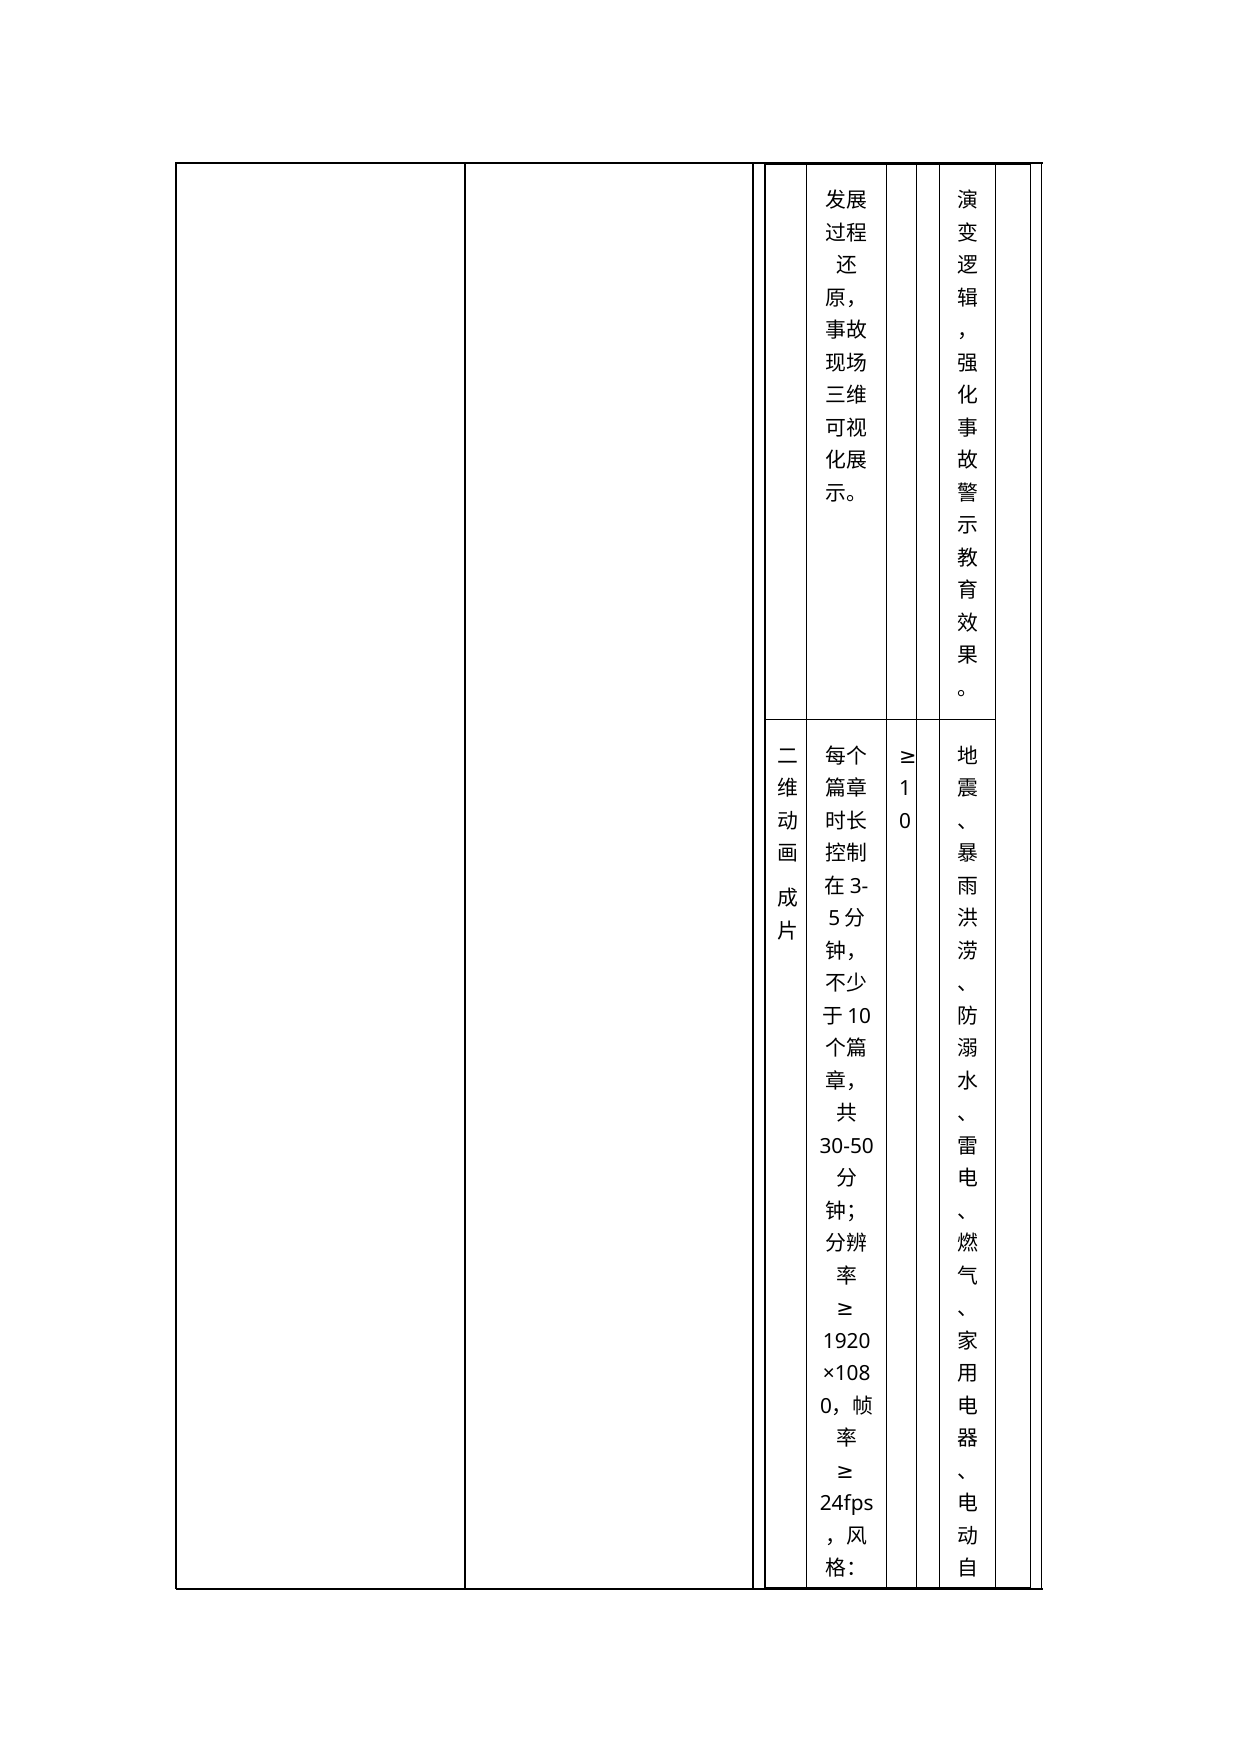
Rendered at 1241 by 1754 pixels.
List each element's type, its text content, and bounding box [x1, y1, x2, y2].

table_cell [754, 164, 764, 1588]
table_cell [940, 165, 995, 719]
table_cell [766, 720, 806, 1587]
table_cell 1 [177, 164, 464, 1588]
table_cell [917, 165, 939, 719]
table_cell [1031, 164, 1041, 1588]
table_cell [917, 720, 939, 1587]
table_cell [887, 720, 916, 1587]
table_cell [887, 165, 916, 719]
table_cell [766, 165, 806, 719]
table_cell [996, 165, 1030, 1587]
table_cell [466, 164, 752, 1588]
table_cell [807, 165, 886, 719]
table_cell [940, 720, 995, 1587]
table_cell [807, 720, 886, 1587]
